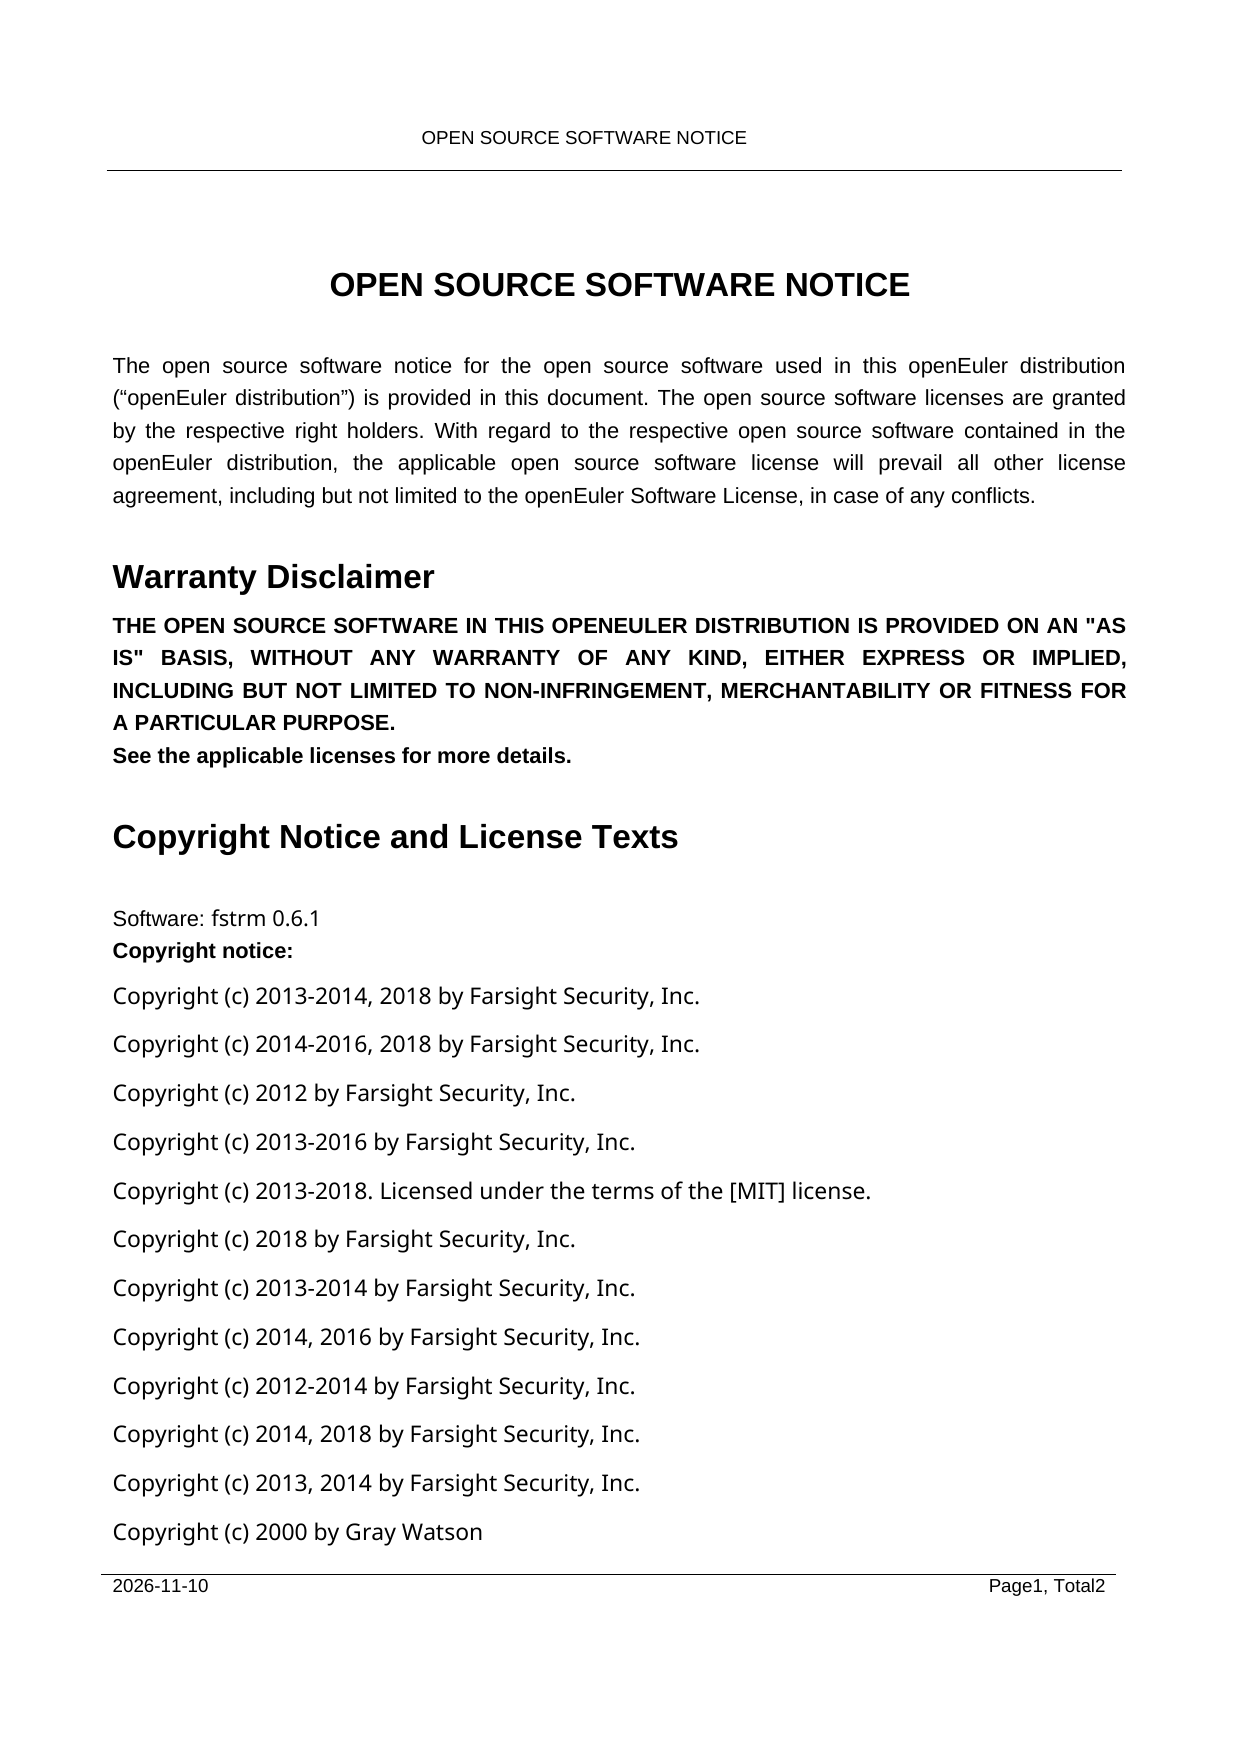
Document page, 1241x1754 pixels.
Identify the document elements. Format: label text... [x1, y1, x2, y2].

text The open source software notice for the open source software used in this openEuler distribution (“openEuler distribution”) is provided in this document. The open source software licenses are granted by the respective right holders. With regard to the respective open source software contained in the openEuler distribution, the applicable open source software license will prevail all other license agreement, including but not limited to the openEuler Software License, in case of any conflicts. [112, 349, 1128, 511]
text Copyright notice: [112, 934, 1128, 966]
text THE OPEN SOURCE SOFTWARE IN THIS OPENEULER DISTRIBUTION IS PROVIDED ON AN "AS IS" BASIS, WITHOUT ANY WARRANTY OF ANY KIND, EITHER EXPRESS OR IMPLIED, INCLUDING BUT NOT LIMITED TO NON-INFRINGEMENT, MERCHANTABILITY OR FITNESS FOR A PARTICULAR PURPOSE. See the applicable licenses for more details. [112, 609, 1128, 771]
text Copyright Notice and License Texts [112, 804, 1128, 869]
text Warranty Disclaimer [112, 544, 1128, 609]
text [112, 979, 1128, 1548]
text Software: fstrm 0.6.1 [112, 901, 1128, 934]
text OPEN SOURCE SOFTWARE NOTICE [112, 251, 1128, 316]
